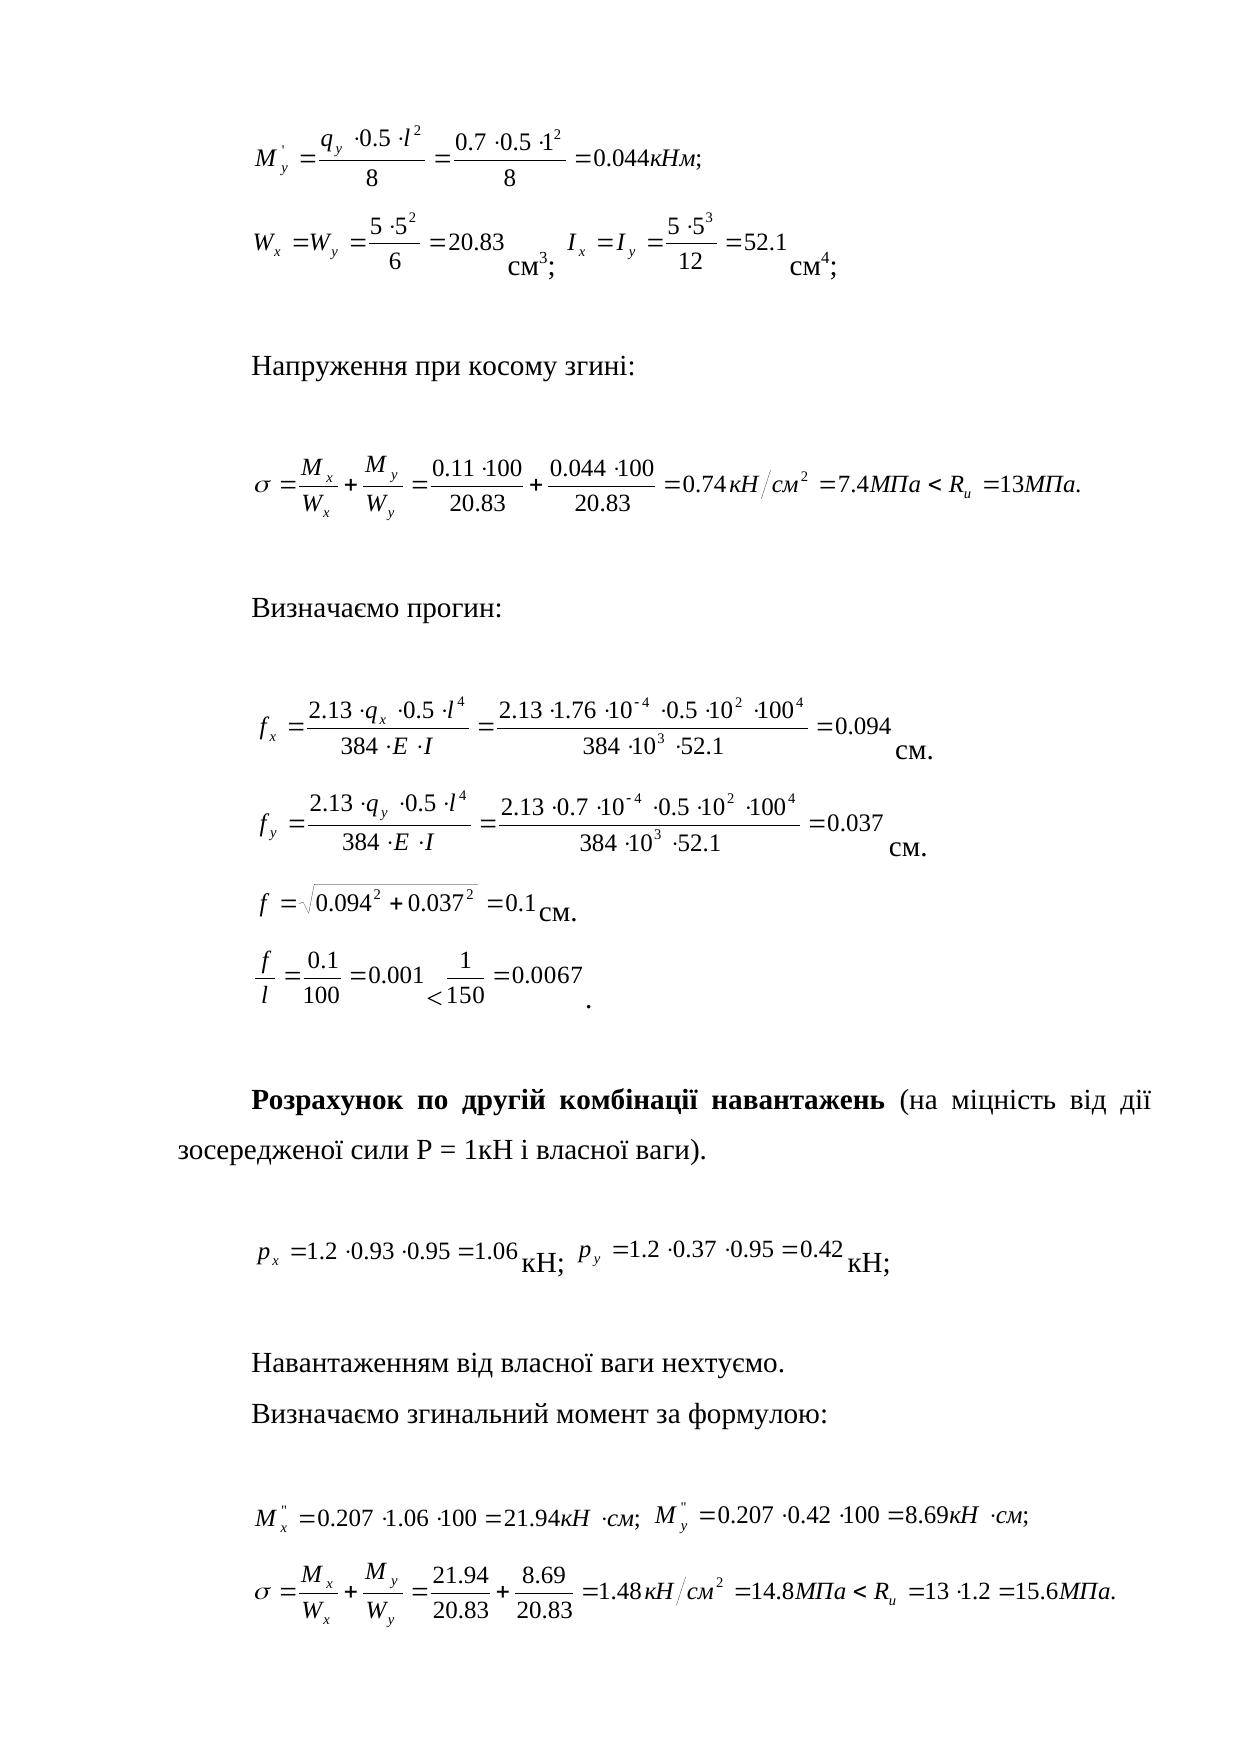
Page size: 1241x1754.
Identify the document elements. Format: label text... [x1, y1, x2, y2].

text см. [177, 879, 1152, 928]
text Напруження при косому згині: [177, 348, 1152, 382]
text Визначаємо згинальний момент за формулою: [177, 1396, 1152, 1429]
text Розрахунок по другій комбінації навантажень (на міцність від дії зосередженої сили Р = 1кН і власної ваги). [177, 1082, 1152, 1166]
text см. [177, 783, 1152, 862]
text кН; кН; [177, 1233, 1152, 1278]
text Визначаємо прогин: [177, 590, 1152, 624]
text см3; см4; [177, 206, 1152, 281]
text <. [177, 944, 1152, 1015]
text см. [177, 691, 1152, 766]
text Навантаженням від власної ваги нехтуємо. [177, 1346, 1152, 1379]
